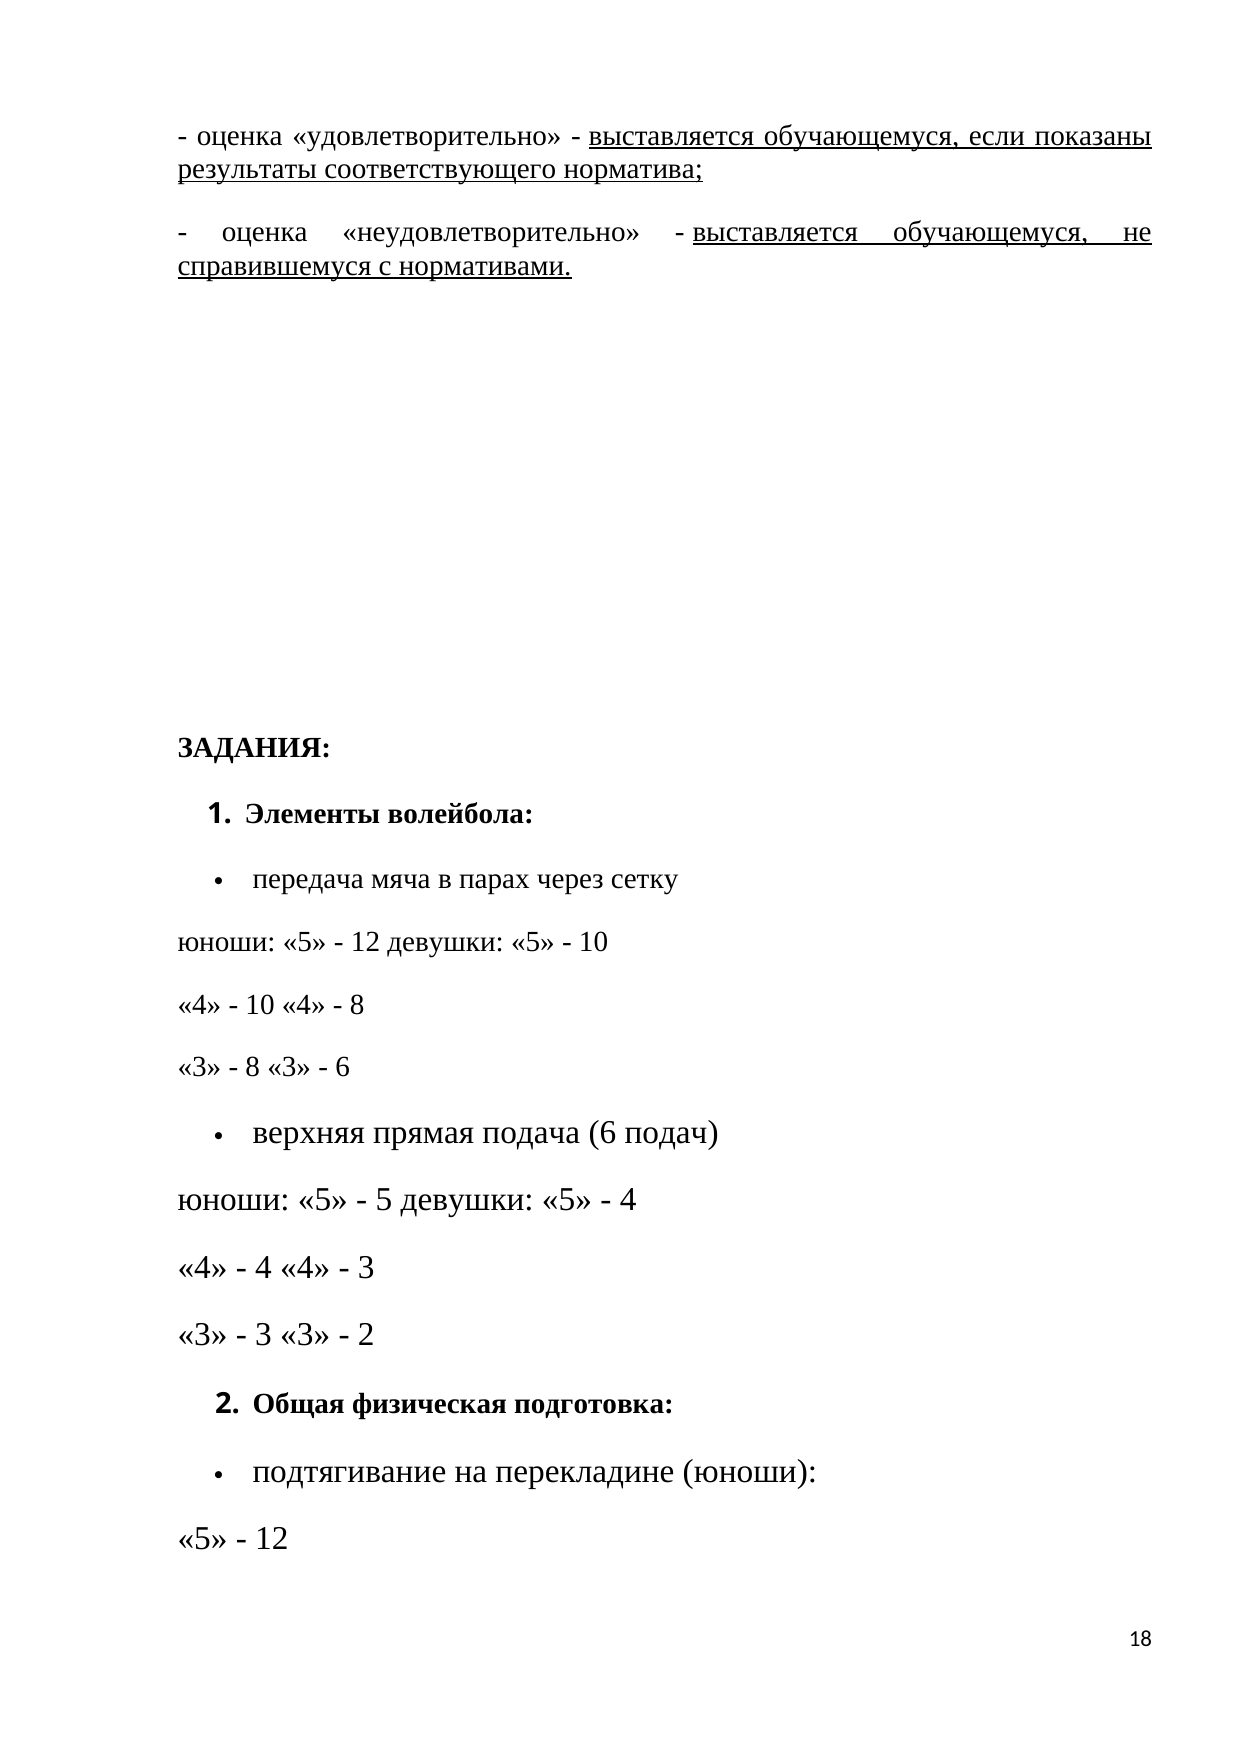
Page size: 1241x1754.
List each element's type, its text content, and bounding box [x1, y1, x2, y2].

list передача мяча в парах через сетку [215, 861, 1152, 895]
text «3» - 8 «3» - 6 [177, 1049, 1152, 1083]
text «4» - 10 «4» - 8 [177, 987, 1152, 1020]
text юноши: «5» - 12 девушки: «5» - 10 [177, 924, 1152, 958]
text - оценка «неудовлетворительно» - выставляется обучающемуся, не справившемуся с нормативами. [177, 214, 1152, 281]
list Общая физическая подготовка: [215, 1382, 1152, 1422]
text «5» - 12 [177, 1518, 1152, 1557]
text «3» - 3 «3» - 2 [177, 1315, 1152, 1353]
text юноши: «5» - 5 девушки: «5» - 4 [177, 1180, 1152, 1218]
text «4» - 4 «4» - 3 [177, 1247, 1152, 1286]
text - оценка «удовлетворительно» - выставляется обучающемуся, если показаны результаты соответствующего норматива; [177, 118, 1152, 185]
text ЗАДАНИЯ: [177, 730, 1152, 763]
list верхняя прямая подача (6 подач) [215, 1112, 1152, 1151]
list Элементы волейбола: [207, 792, 1152, 832]
list подтягивание на перекладине (юноши): [215, 1451, 1152, 1489]
